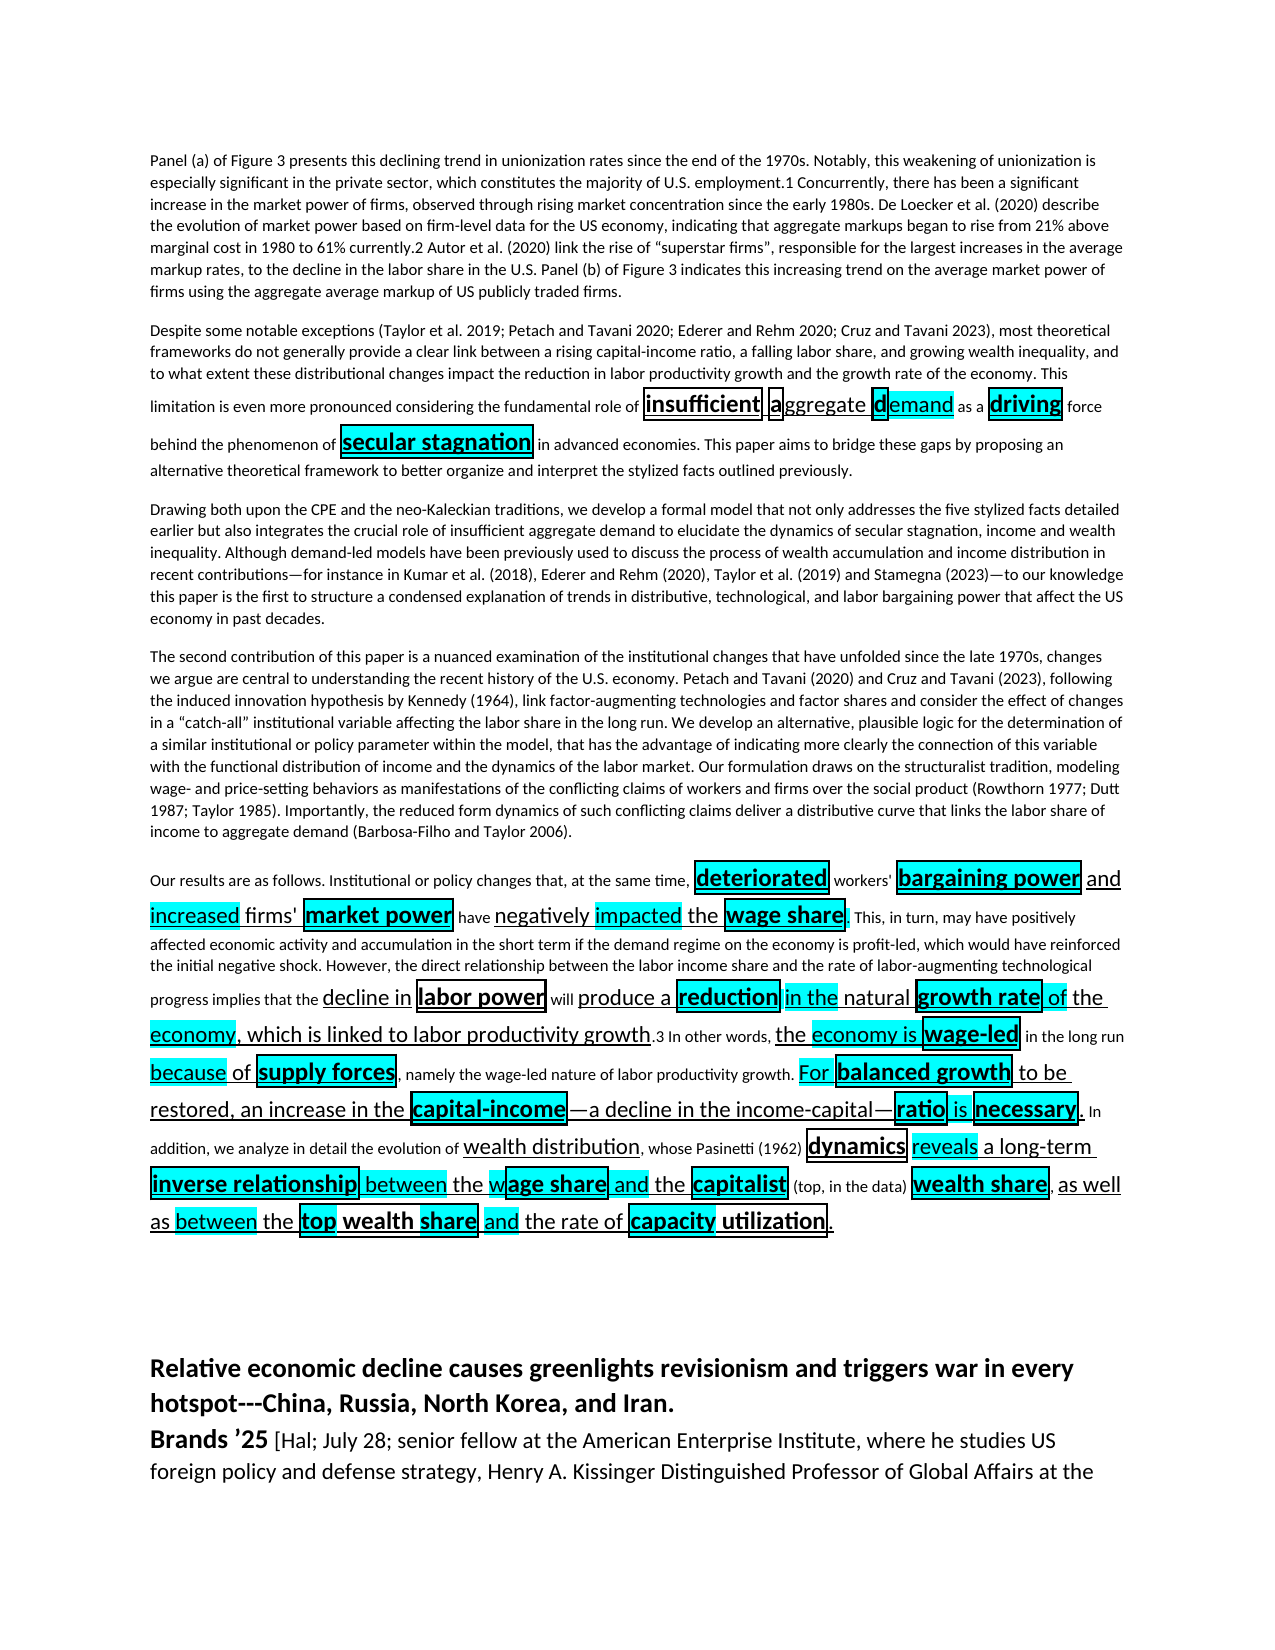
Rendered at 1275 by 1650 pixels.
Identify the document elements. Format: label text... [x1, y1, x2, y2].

text Drawing both upon the CPE and the neo-Kaleckian traditions, we develop a formal model that not only addresses the five stylized facts detailed earlier but also integrates the crucial role of insufficient aggregate demand to elucidate the dynamics of secular stagnation, income and wealth inequality. Although demand-led models have been previously used to discuss the process of wealth accumulation and income distribution in recent contributions—for instance in Kumar et al. (2018), Ederer and Rehm (2020), Taylor et al. (2019) and Stamegna (2023)—to our knowledge this paper is the first to structure a condensed explanation of trends in distributive, technological, and labor bargaining power that affect the US economy in past decades. [150, 499, 1125, 628]
text Our results are as follows. Institutional or policy changes that, at the same time, deteriorated workers' bargaining power and increased firms' market power have negatively impacted the wage share. This, in turn, may have positively affected economic activity and accumulation in the short term if the demand regime on the economy is profit-led, which would have reinforced the initial negative shock. However, the direct relationship between the labor income share and the rate of labor-augmenting technological progress implies that the decline in labor power will produce a reduction in the natural growth rate of the economy, which is linked to labor productivity growth.3 In other words, the economy is wage-led in the long run because of supply forces, namely the wage-led nature of labor productivity growth. For balanced growth to be restored, an increase in the capital-income—a decline in the income-capital—ratio is necessary. In addition, we analyze in detail the evolution of wealth distribution, whose Pasinetti (1962) dynamics reveals a long-term inverse relationship between the wage share and the capitalist (top, in the data) wealth share, as well as between the top wealth share and the rate of capacity utilization. [150, 860, 1125, 1238]
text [150, 150, 1125, 302]
text Despite some notable exceptions (Taylor et al. 2019; Petach and Tavani 2020; Ederer and Rehm 2020; Cruz and Tavani 2023), most theoretical frameworks do not generally provide a clear link between a rising capital-income ratio, a falling labor share, and growing wealth inequality, and to what extent these distributional changes impact the reduction in labor productivity growth and the growth rate of the economy. This limitation is even more pronounced considering the fundamental role of insufficient aggregate demand as a driving force behind the phenomenon of secular stagnation in advanced economies. This paper aims to bridge these gaps by proposing an alternative theoretical framework to better organize and interpret the stylized facts outlined previously. [150, 320, 1125, 481]
text The second contribution of this paper is a nuanced examination of the institutional changes that have unfolded since the late 1970s, changes we argue are central to understanding the recent history of the U.S. economy. Petach and Tavani (2020) and Cruz and Tavani (2023), following the induced innovation hypothesis by Kennedy (1964), link factor-augmenting technologies and factor shares and consider the effect of changes in a “catch-all” institutional variable affecting the labor share in the long run. We develop an alternative, plausible logic for the determination of a similar institutional or policy parameter within the model, that has the advantage of indicating more clearly the connection of this variable with the functional distribution of income and the dynamics of the labor market. Our formulation draws on the structuralist tradition, modeling wage- and price-setting behaviors as manifestations of the conflicting claims of workers and firms over the social product (Rowthorn 1977; Dutt 1987; Taylor 1985). Importantly, the reduced form dynamics of such conflicting claims deliver a distributive curve that links the labor share of income to aggregate demand (Barbosa-Filho and Taylor 2006). [150, 647, 1125, 842]
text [150, 1422, 1125, 1485]
subtitle Relative economic decline causes greenlights revisionism and triggers war in every hotspot---China, Russia, North Korea, and Iran. [150, 1351, 1125, 1419]
